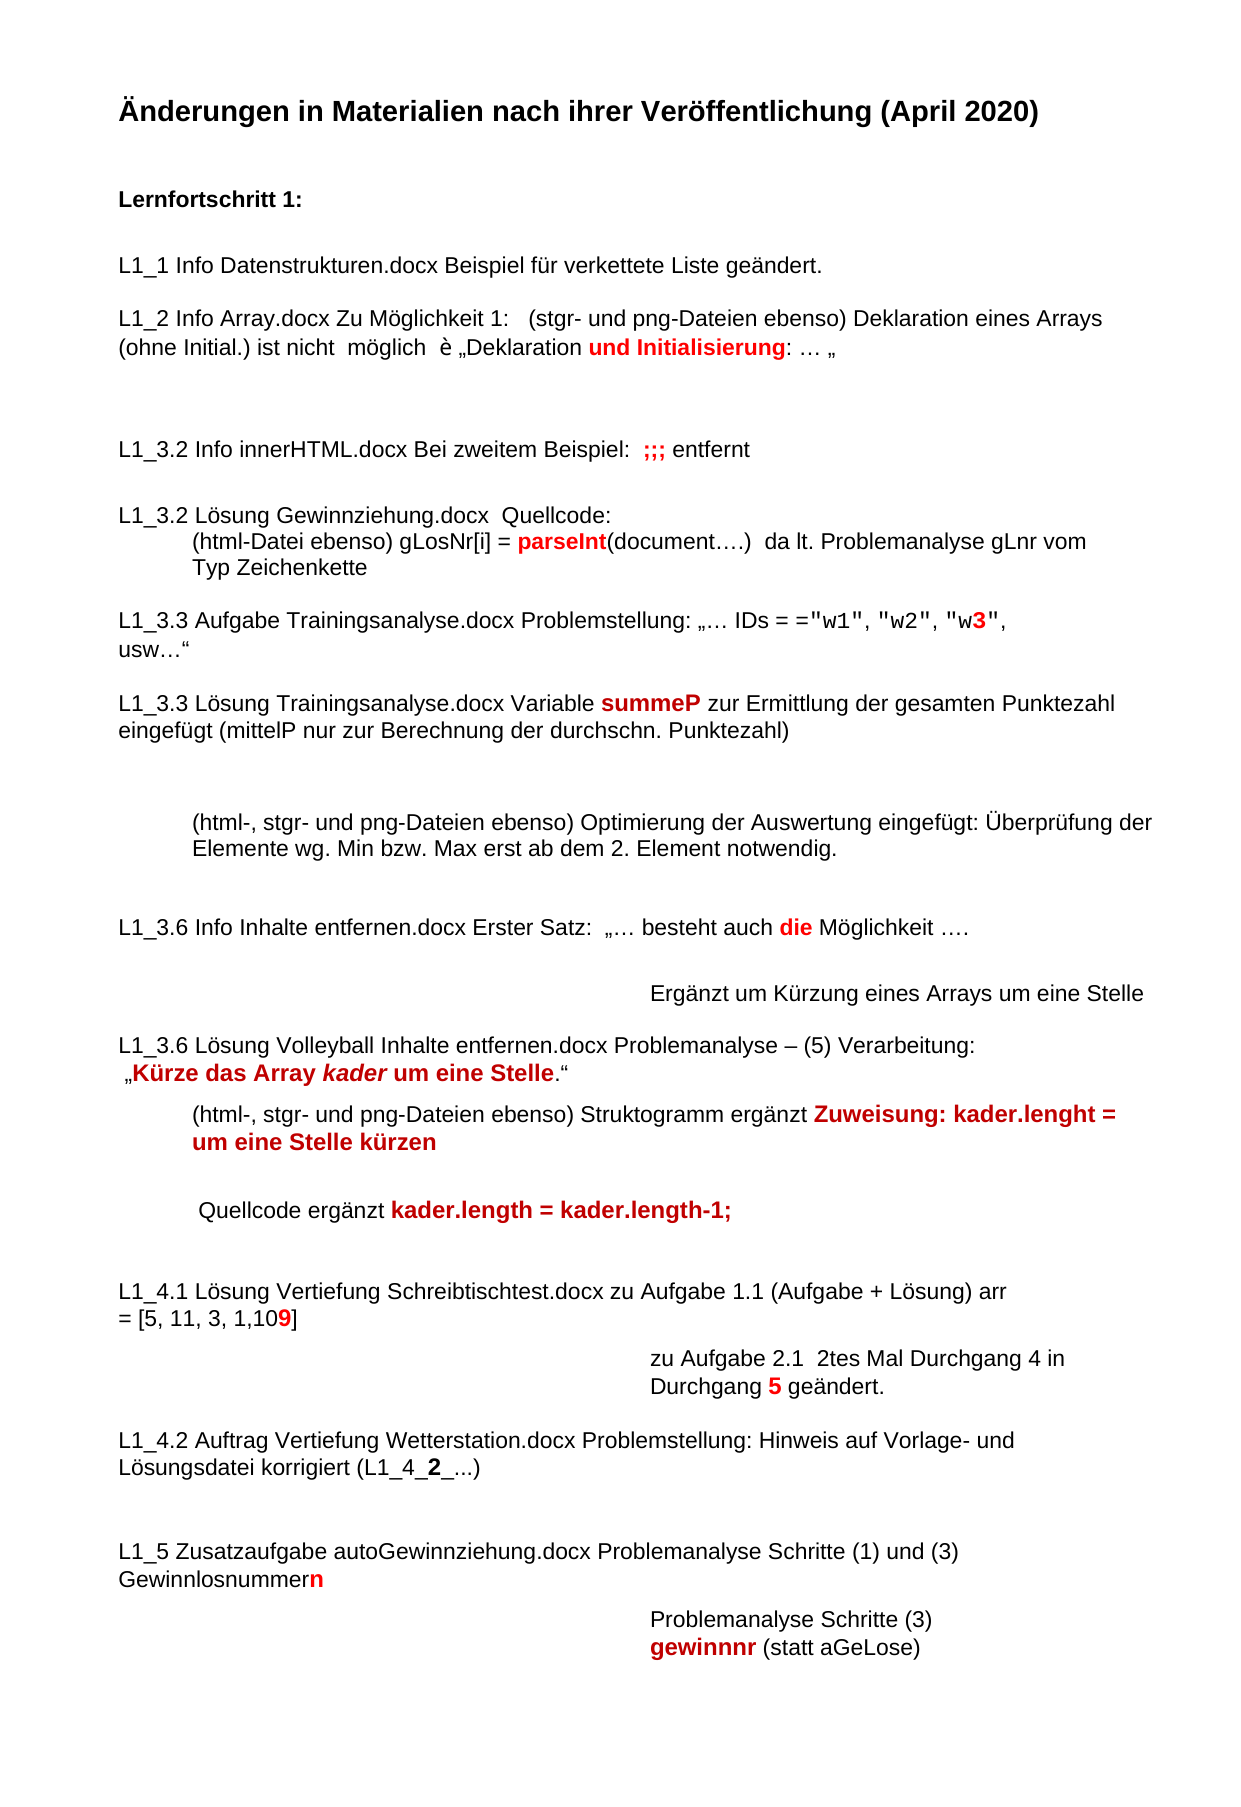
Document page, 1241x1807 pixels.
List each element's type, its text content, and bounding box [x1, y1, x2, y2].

text L1_3.2 Lösung Gewinnziehung.docx Quellcode: [118, 502, 839, 528]
text L1_4.2 Auftrag Vertiefung Wetterstation.docx Problemstellung: Hinweis auf Vorlage- und Lösungsdatei korrigiert (L1_4_2_...) [118, 1427, 1089, 1481]
text Lernfortschritt 1: [118, 186, 383, 213]
text L1_3.6 Info Inhalte entfernen.docx Erster Satz: „… besteht auch die Möglichkeit …. [118, 914, 1020, 941]
text L1_3.6 Lösung Volleyball Inhalte entfernen.docx Problemanalyse – (5) Verarbeitung: [118, 1032, 1091, 1059]
text L1_3.2 Info innerHTML.docx Bei zweitem Beispiel: ;;; entfernt [118, 436, 872, 463]
text Ergänzt um Kürzung eines Arrays um eine Stelle [650, 980, 1224, 1006]
text L1_2 Info Array.docx Zu Möglichkeit 1: (stgr- und png-Dateien ebenso) Deklaration eines Arrays (ohne Initial.) ist nicht möglich è „Deklaration und Initialisierung: … „ [118, 304, 1128, 362]
text L1_3.3 Lösung Trainingsanalyse.docx Variable summeP zur Ermittlung der gesamten Punktezahl eingefügt (mittelP nur zur Berechnung der durchschn. Punktezahl) [118, 689, 1145, 743]
text „Kürze das Array kader um eine Stelle.“ [118, 1059, 1194, 1087]
text L1_5 Zusatzaufgabe autoGewinnziehung.docx Problemanalyse Schritte (1) und (3) Gewinnlosnummern [118, 1538, 1018, 1592]
text Quellcode ergänzt kader.length = kader.length-1; [192, 1196, 1012, 1224]
text Problemanalyse Schritte (3) gewinnnr (statt aGeLose) [650, 1606, 939, 1660]
text L1_4.1 Lösung Vertiefung Schreibtischtest.docx zu Aufgabe 1.1 (Aufgabe + Lösung) arr = [5, 11, 3, 1,109] [118, 1278, 1018, 1332]
text L1_3.3 Aufgabe Trainingsanalyse.docx Problemstellung: „… IDs = ="w1", "w2", "w3", usw…“ [118, 607, 1049, 662]
text (html-, stgr- und png-Dateien ebenso) Optimierung der Auswertung eingefügt: Überprüfung der Elemente wg. Min bzw. Max erst ab dem 2. Element notwendig. [192, 809, 1191, 862]
text L1_1 Info Datenstrukturen.docx Beispiel für verkettete Liste geändert. [118, 252, 1108, 278]
text (html-Datei ebenso) gLosNr[i] = parseInt(document….) da lt. Problemanalyse gLnr vom Typ Zeichenkette [192, 528, 1104, 580]
text (html-, stgr- und png-Dateien ebenso) Struktogramm ergänzt Zuweisung: kader.lenght = um eine Stelle kürzen [192, 1100, 1148, 1155]
text Änderungen in Materialien nach ihrer Veröffentlichung (April 2020) [118, 94, 1128, 128]
text zu Aufgabe 2.1 2tes Mal Durchgang 4 in Durchgang 5 geändert. [650, 1345, 1146, 1399]
